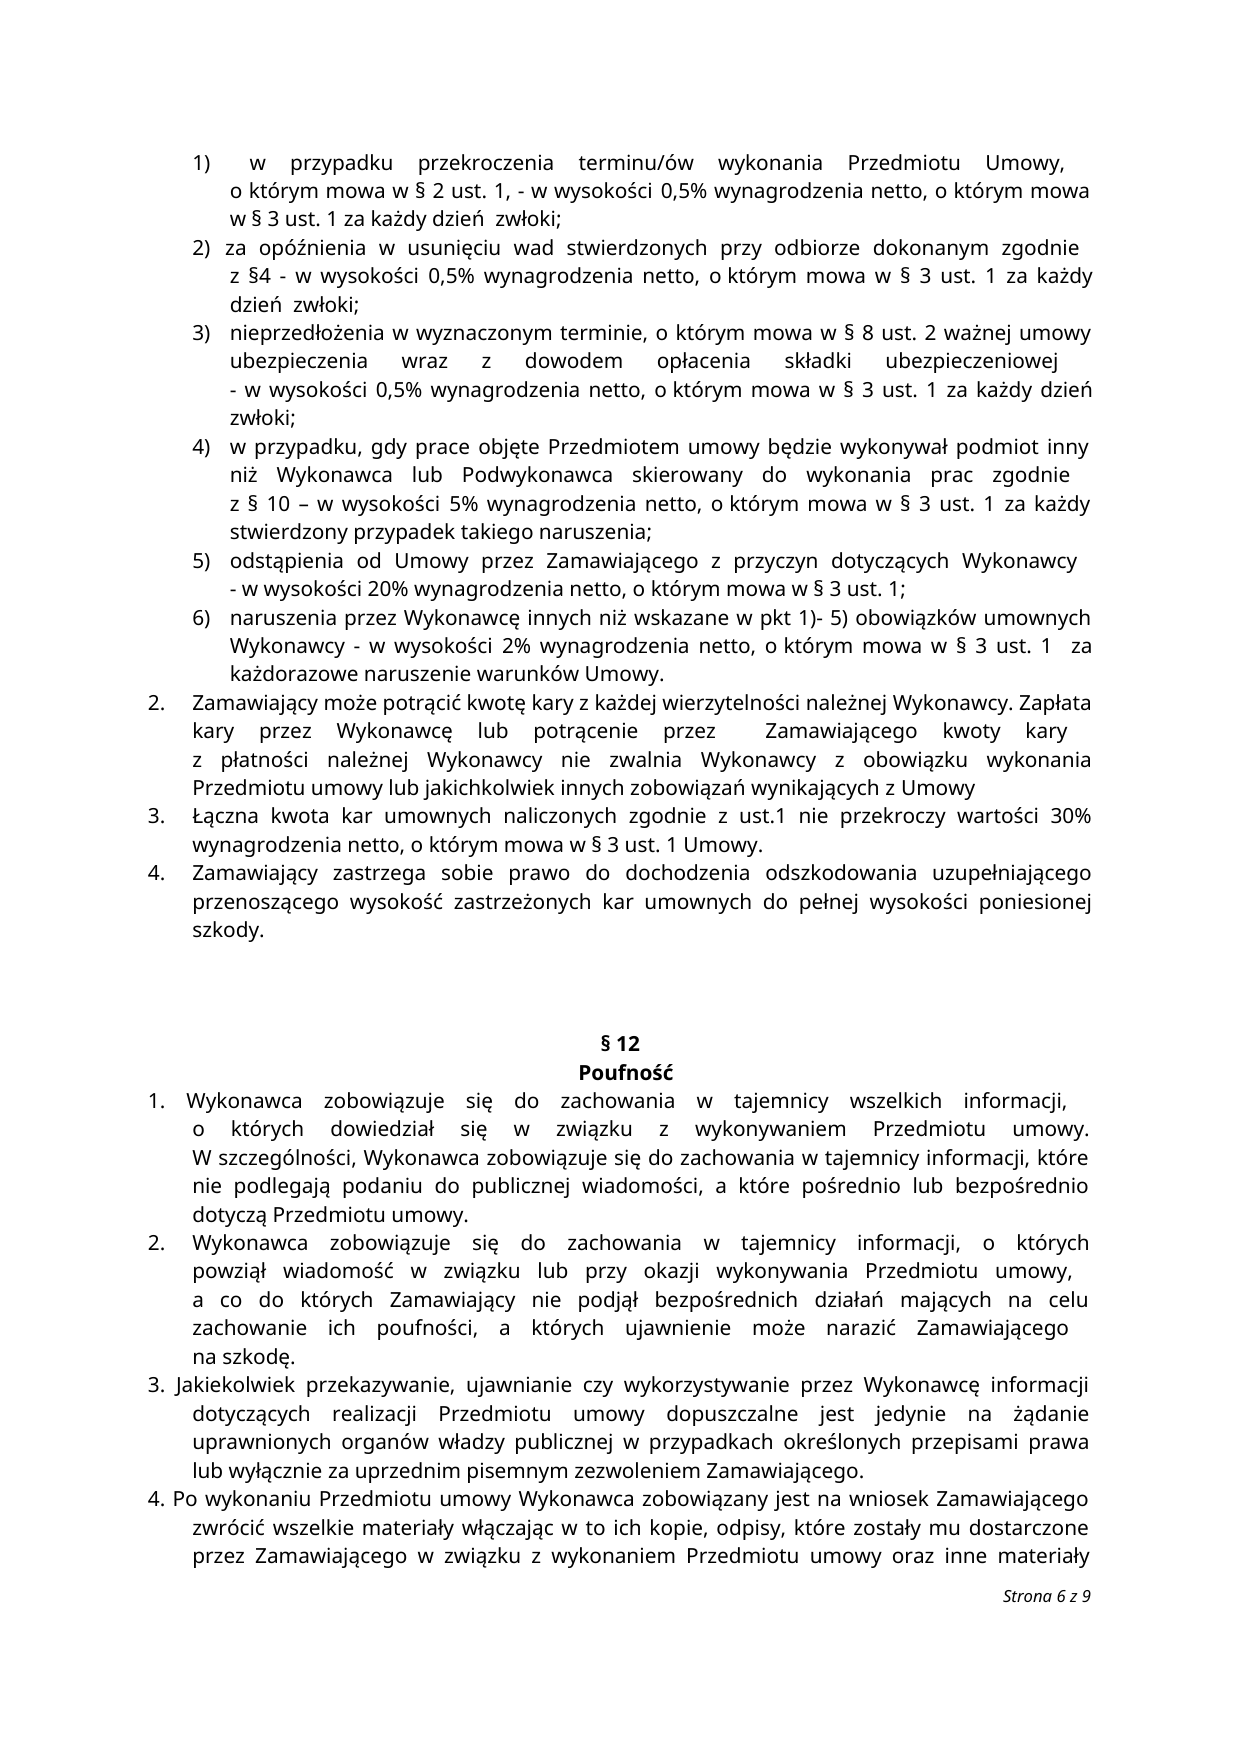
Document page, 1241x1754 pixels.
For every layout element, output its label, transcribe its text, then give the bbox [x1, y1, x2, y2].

text 4. Zamawiający zastrzega sobie prawo do dochodzenia odszkodowania uzupełniającego przenoszącego wysokość zastrzeżonych kar umownych do pełnej wysokości poniesionej szkody. [148, 858, 1093, 944]
list w przypadku przekroczenia terminu/ów wykonania Przedmiotu Umowy, o którym mowa w § 2 ust. 1, - w wysokości 0,5% wynagrodzenia netto, o którym mowa w § 3 ust. 1 za każdy dzień zwłoki; [192, 148, 1090, 233]
list naruszenia przez Wykonawcę innych niż wskazane w pkt 1)- 5) obowiązków umownych Wykonawcy - w wysokości 2% wynagrodzenia netto, o którym mowa w § 3 ust. 1 za każdorazowe naruszenie warunków Umowy. [192, 603, 1093, 688]
text 2. Wykonawca zobowiązuje się do zachowania w tajemnicy informacji, o których powziął wiadomość w związku lub przy okazji wykonywania Przedmiotu umowy, a co do których Zamawiający nie podjął bezpośrednich działań mających na celu zachowanie ich poufności, a których ujawnienie może narazić Zamawiającego na szkodę. [148, 1228, 1090, 1370]
text Poufność [148, 1058, 1085, 1086]
list za opóźnienia w usunięciu wad stwierdzonych przy odbiorze dokonanym zgodnie z §4 - w wysokości 0,5% wynagrodzenia netto, o którym mowa w § 3 ust. 1 za każdy dzień zwłoki; [192, 233, 1093, 318]
text 1. Wykonawca zobowiązuje się do zachowania w tajemnicy wszelkich informacji, o których dowiedział się w związku z wykonywaniem Przedmiotu umowy. W szczególności, Wykonawca zobowiązuje się do zachowania w tajemnicy informacji, które nie podlegają podaniu do publicznej wiadomości, a które pośrednio lub bezpośrednio dotyczą Przedmiotu umowy. [148, 1086, 1090, 1228]
text 3. Jakiekolwiek przekazywanie, ujawnianie czy wykorzystywanie przez Wykonawcę informacji dotyczących realizacji Przedmiotu umowy dopuszczalne jest jedynie na żądanie uprawnionych organów władzy publicznej w przypadkach określonych przepisami prawa lub wyłącznie za uprzednim pisemnym zezwoleniem Zamawiającego. [148, 1370, 1090, 1484]
list w przypadku, gdy prace objęte Przedmiotem umowy będzie wykonywał podmiot inny niż Wykonawca lub Podwykonawca skierowany do wykonania prac zgodnie z § 10 – w wysokości 5% wynagrodzenia netto, o którym mowa w § 3 ust. 1 za każdy stwierdzony przypadek takiego naruszenia; [192, 432, 1090, 546]
text § 12 [148, 1029, 1093, 1058]
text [148, 1484, 1090, 1569]
text 2. Zamawiający może potrącić kwotę kary z każdej wierzytelności należnej Wykonawcy. Zapłata kary przez Wykonawcę lub potrącenie przez Zamawiającego kwoty kary z płatności należnej Wykonawcy nie zwalnia Wykonawcy z obowiązku wykonania Przedmiotu umowy lub jakichkolwiek innych zobowiązań wynikających z Umowy [148, 688, 1093, 802]
list odstąpienia od Umowy przez Zamawiającego z przyczyn dotyczących Wykonawcy - w wysokości 20% wynagrodzenia netto, o którym mowa w § 3 ust. 1; [192, 546, 1090, 603]
list nieprzedłożenia w wyznaczonym terminie, o którym mowa w § 8 ust. 2 ważnej umowy ubezpieczenia wraz z dowodem opłacenia składki ubezpieczeniowej - w wysokości 0,5% wynagrodzenia netto, o którym mowa w § 3 ust. 1 za każdy dzień zwłoki; [192, 318, 1093, 432]
text 3. Łączna kwota kar umownych naliczonych zgodnie z ust.1 nie przekroczy wartości 30% wynagrodzenia netto, o którym mowa w § 3 ust. 1 Umowy. [148, 802, 1093, 858]
